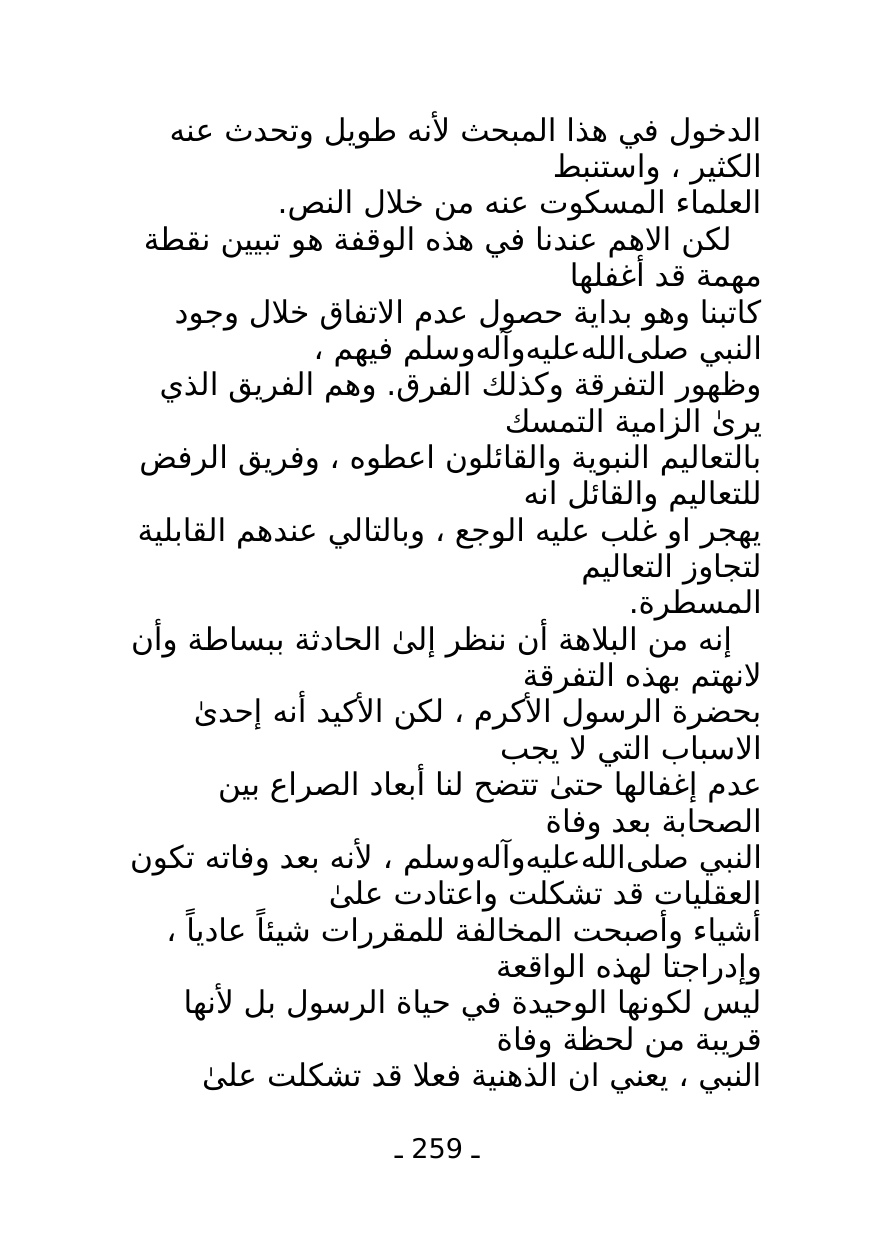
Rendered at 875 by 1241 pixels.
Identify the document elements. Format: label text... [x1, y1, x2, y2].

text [112, 621, 762, 1094]
text الدخول في هذا المبحث لأنه طويل وتحدث عنه الكثير ، واستنبط العلماء المسكوت عنه من خلال النص. [112, 112, 762, 221]
text لكن الاهم عندنا في هذه الوقفة هو تبيين نقطة مهمة قد أغفلها كاتبنا وهو بداية حصول عدم الاتفاق خلال وجود النبي صلى‌الله‌عليه‌وآله‌وسلم فيهم ، وظهور التفرقة وكذلك الفرق. وهم الفريق الذي يرىٰ الزامية التمسك بالتعاليم النبوية والقائلون اعطوه ، وفريق الرفض للتعاليم والقائل انه يهجر او غلب عليه الوجع ، وبالتالي عندهم القابلية لتجاوز التعاليم المسطرة. [112, 221, 762, 621]
